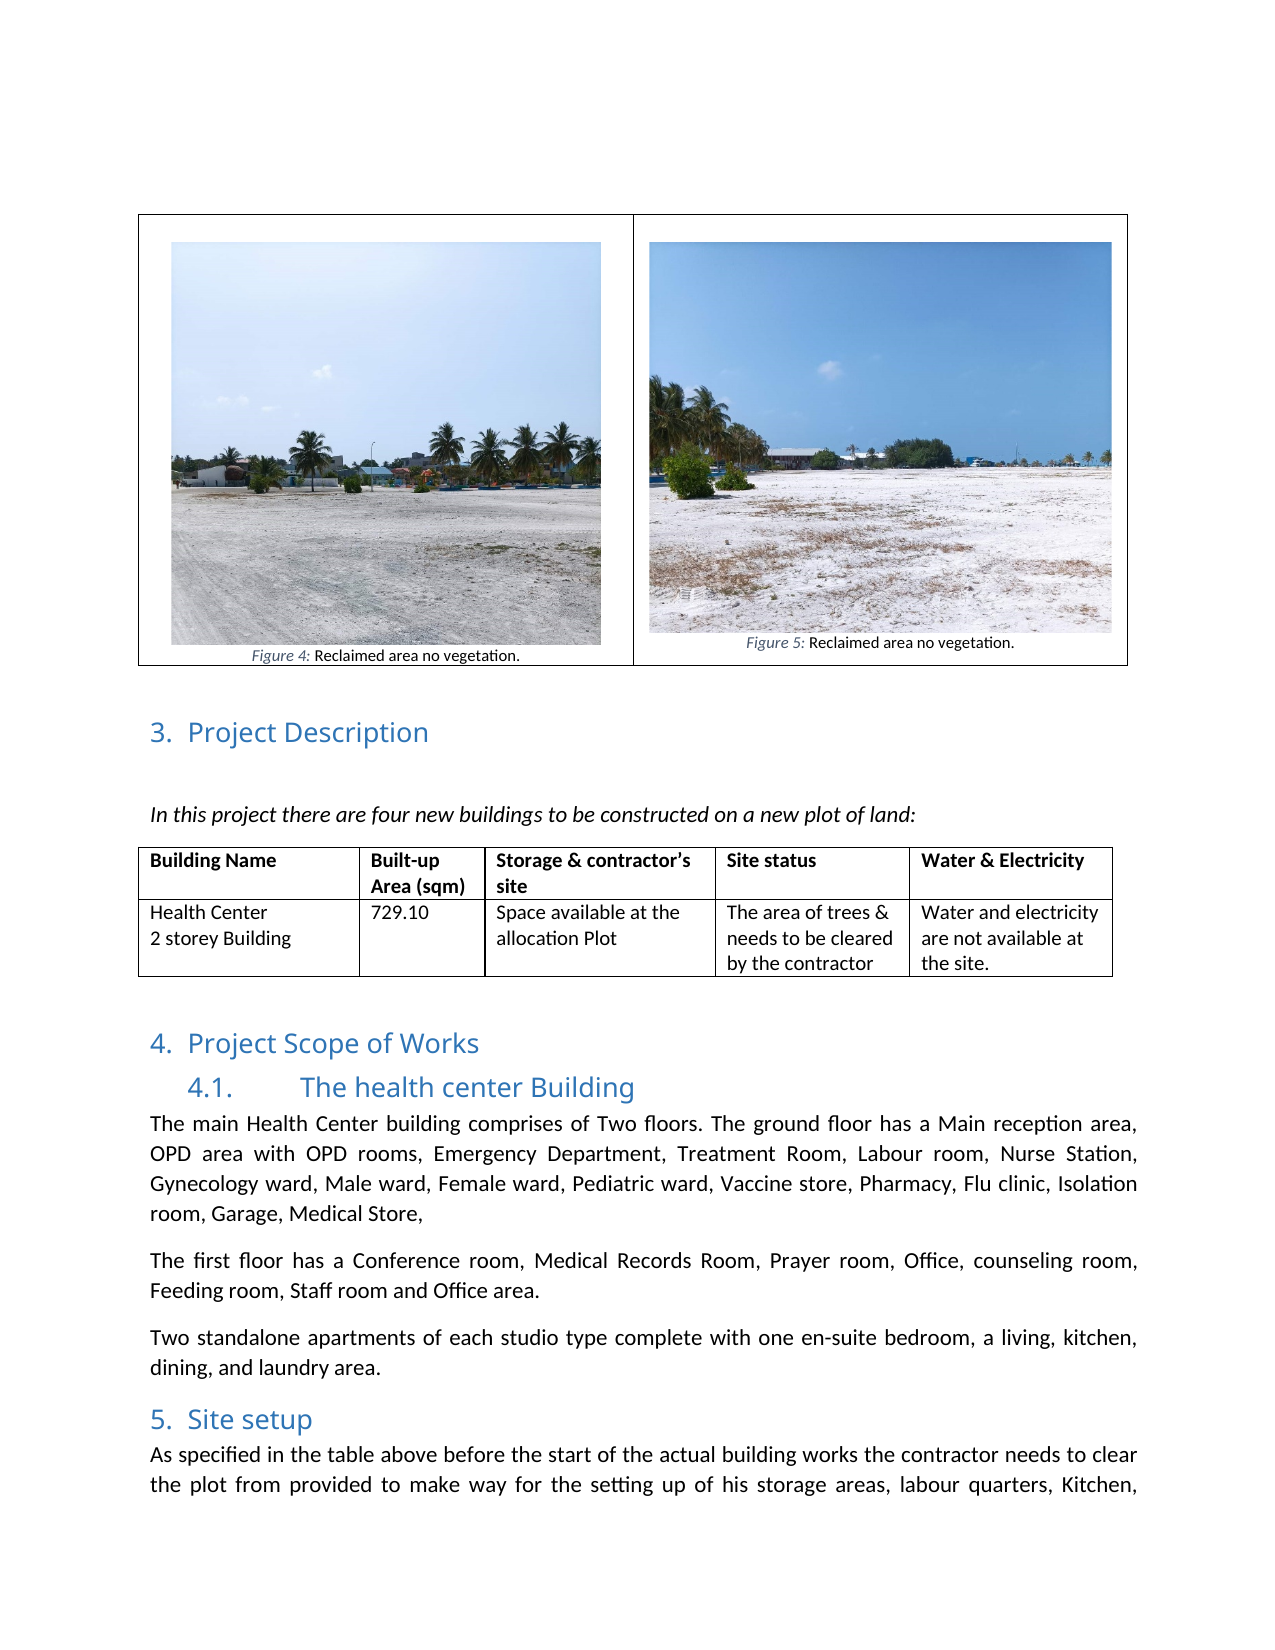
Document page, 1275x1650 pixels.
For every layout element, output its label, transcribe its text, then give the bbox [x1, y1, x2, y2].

table_cell Water and electricity are not available at the site. [910, 900, 1112, 976]
table_header Figure 4: Reclaimed area no vegetation. [139, 215, 633, 665]
subtitle Project Description [150, 713, 1140, 750]
picture [649, 242, 1112, 633]
table_header Built-up Area (sqm) [360, 848, 484, 898]
text The first floor has a Conference room, Medical Records Room, Prayer room, Office, counseling room, Feeding room, Staff room and Office area. [150, 1246, 1140, 1304]
table_header Water & Electricity [910, 848, 1112, 898]
text Two standalone apartments of each studio type complete with one en-suite bedroom, a living, kitchen, dining, and laundry area. [150, 1323, 1140, 1381]
subtitle Project Scope of Works [150, 1025, 1140, 1062]
table_header Storage & contractor’s site [486, 848, 715, 898]
table_cell 729.10 [360, 900, 484, 976]
subtitle Site setup [150, 1400, 1140, 1437]
table_cell Health Center 2 storey Building [139, 900, 359, 976]
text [150, 1440, 1140, 1498]
table_cell Space available at the allocation Plot [486, 900, 715, 976]
text The main Health Center building comprises of Two floors. The ground floor has a Main reception area, OPD area with OPD rooms, Emergency Department, Treatment Room, Labour room, Nurse Station, Gynecology ward, Male ward, Female ward, Pediatric ward, Vaccine store, Pharmacy, Flu clinic, Isolation room, Garage, Medical Store, [150, 1109, 1140, 1227]
table_header Figure 5: Reclaimed area no vegetation. [634, 215, 1127, 665]
subtitle The health center Building [187, 1069, 1140, 1106]
table_header Building Name [139, 848, 359, 898]
table_cell The area of trees & needs to be cleared by the contractor [716, 900, 909, 976]
picture [171, 242, 601, 645]
table_header Site status [716, 848, 909, 898]
text In this project there are four new buildings to be constructed on a new plot of land: [150, 800, 1140, 828]
